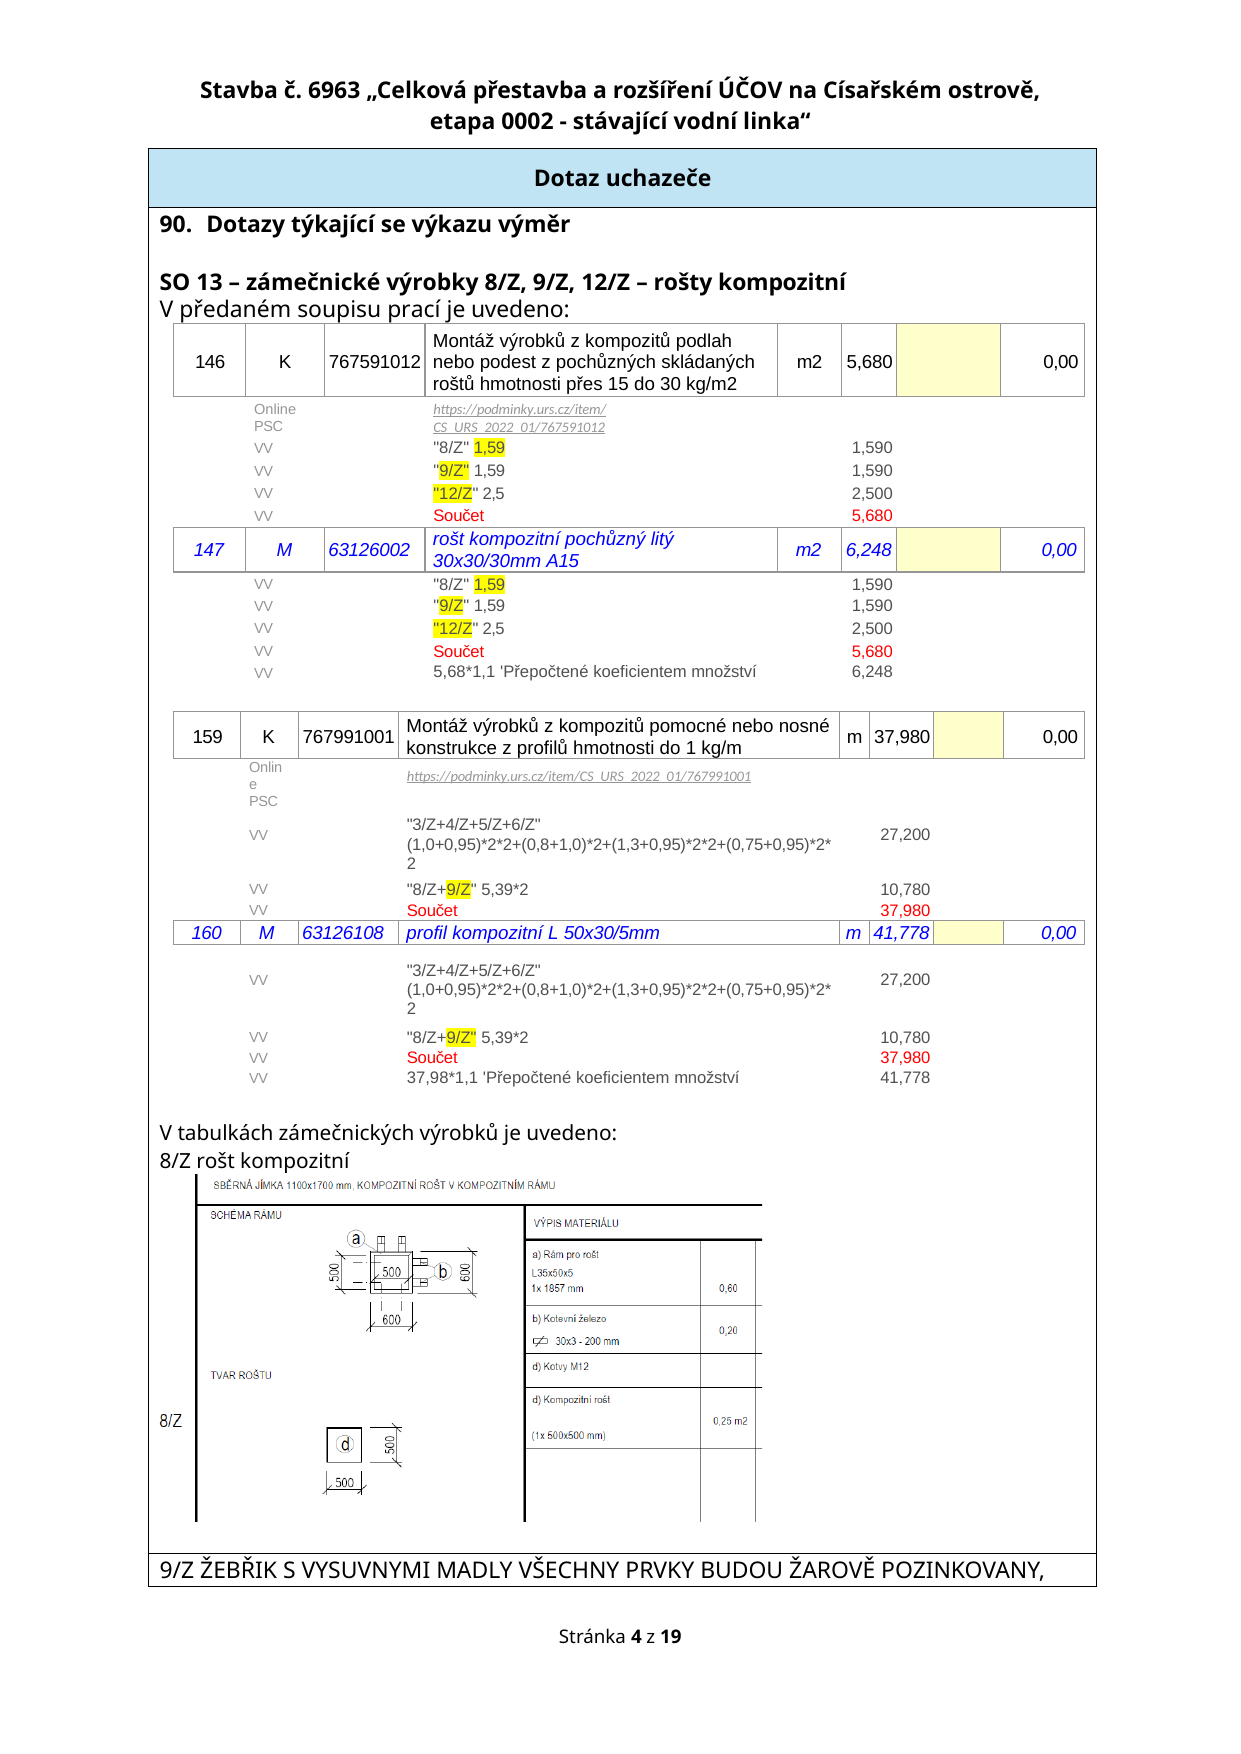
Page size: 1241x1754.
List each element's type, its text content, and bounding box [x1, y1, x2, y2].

table_cell V PD jsou uvedeny rozměry 500 x 500 = 0,25 m2 mm. Ve VV je uvedeno množství 1,59 m2. 9/Z ŽEBŘIK S VYSUVNYMI MADLY VŠECHNY PRVKY BUDOU ŽAROVĚ POZINKOVANY, OCEL ŘADY S355 Prvek 9/z není rošt kompozitní v položce 146 a 147. 12/Z - ZÁCHYTNÝ SYSTÉM 12/Z není výrobek rošt kompozitní v položce 146 a 147. Žádáme o provedení opravy v soupise prací v souladu s předanou projektovou dokumentací. Žádáme o rozdělení položek podle jejich typů s uvedením správných výměr množství pro možnost ocenění. [149, 1554, 1096, 1586]
picture [159, 1174, 763, 1522]
table_header Dotaz uchazeče [149, 149, 1096, 207]
